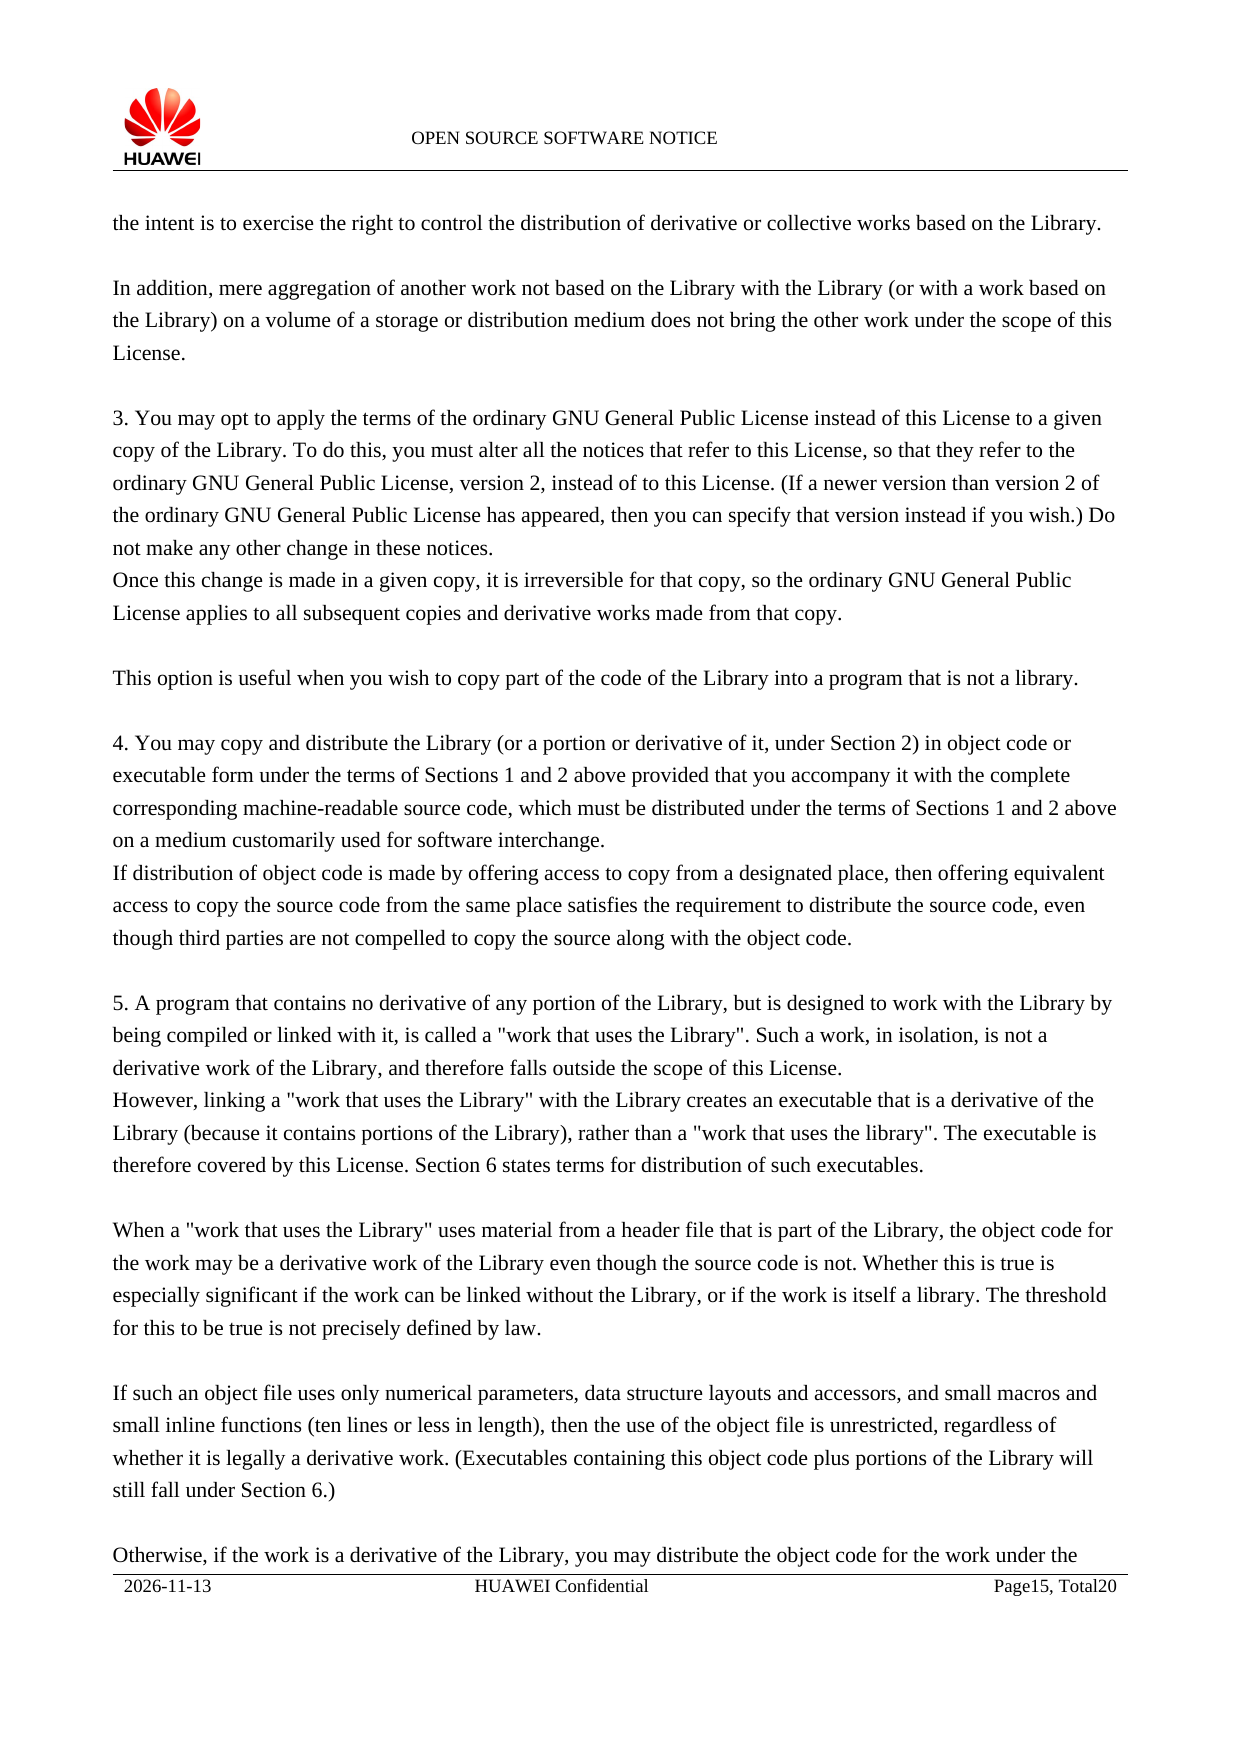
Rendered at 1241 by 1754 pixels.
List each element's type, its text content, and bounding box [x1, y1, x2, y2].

picture [124, 88, 201, 165]
